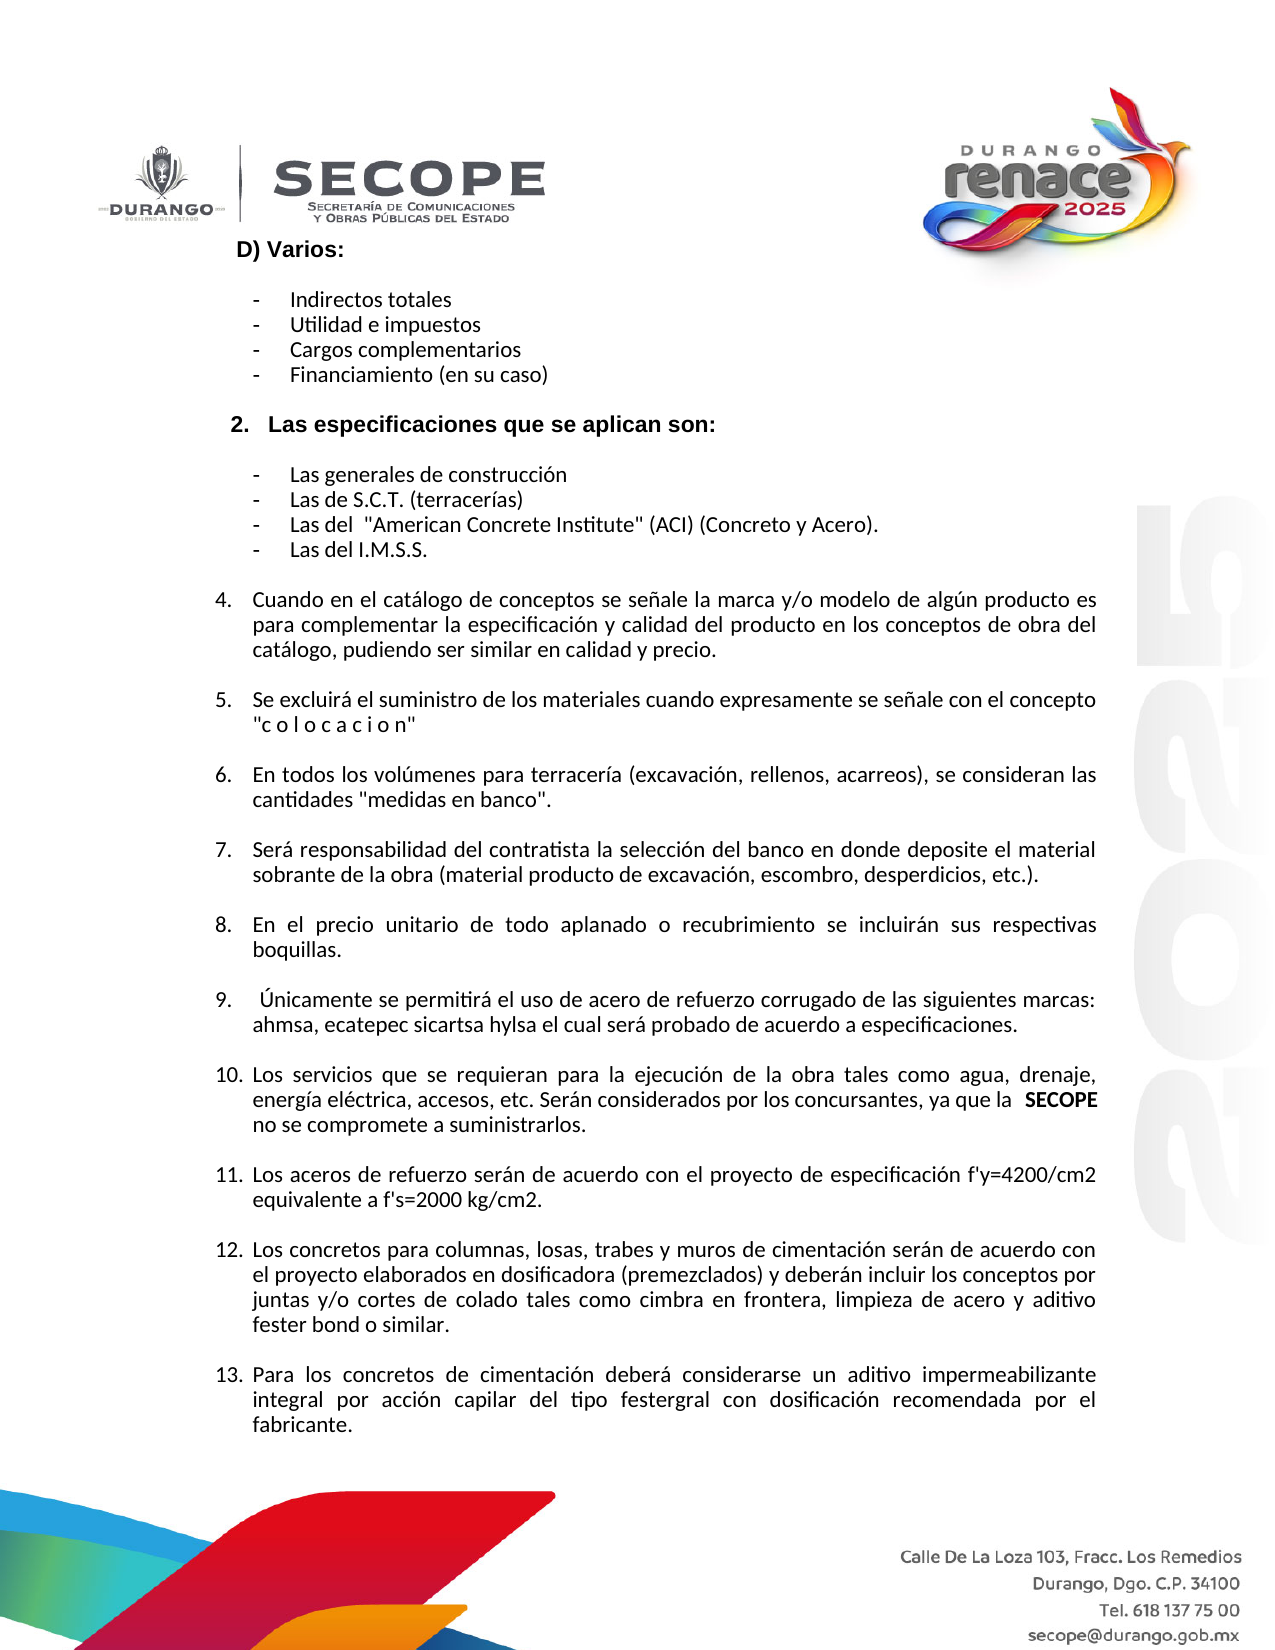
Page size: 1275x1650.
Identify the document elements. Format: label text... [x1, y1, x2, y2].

list Se excluirá el suministro de los materiales cuando expresamente se señale con el concepto "c o l o c a c i o n" [215, 688, 1098, 738]
list Para los concretos de cimentación deberá considerarse un aditivo impermeabilizante integral por acción capilar del tipo festergral con dosificación recomendada por el fabricante. [215, 1363, 1098, 1438]
list En todos los volúmenes para terracería (excavación, rellenos, acarreos), se consideran las cantidades "medidas en banco". [215, 763, 1098, 813]
list Las del I.M.S.S. [252, 538, 1098, 588]
list Utilidad e impuestos [252, 313, 1098, 338]
list En el precio unitario de todo aplanado o recubrimiento se incluirán sus respectivas boquillas. [215, 913, 1098, 963]
list Los concretos para columnas, losas, trabes y muros de cimentación serán de acuerdo con el proyecto elaborados en dosificadora (premezclados) y deberán incluir los conceptos por juntas y/o cortes de colado tales como cimbra en frontera, limpieza de acero y aditivo fester bond o similar. [215, 1238, 1098, 1338]
list Financiamiento (en su caso) [252, 363, 1098, 388]
picture [0, 39, 1275, 1650]
list Cargos complementarios [252, 338, 1098, 363]
list Las generales de construcción [252, 463, 1098, 488]
list Cuando en el catálogo de conceptos se señale la marca y/o modelo de algún producto es para complementar la especificación y calidad del producto en los conceptos de obra del catálogo, pudiendo ser similar en calidad y precio. [215, 588, 1098, 663]
list Será responsabilidad del contratista la selección del banco en donde deposite el material sobrante de la obra (material producto de excavación, escombro, desperdicios, etc.). [215, 838, 1098, 888]
list Únicamente se permitirá el uso de acero de refuerzo corrugado de las siguientes marcas: ahmsa, ecatepec sicartsa hylsa el cual será probado de acuerdo a especificaciones. [215, 988, 1098, 1038]
list Indirectos totales [252, 288, 1098, 313]
list Las del "American Concrete Institute" (ACI) (Concreto y Acero). [252, 513, 1098, 538]
list Los servicios que se requieran para la ejecución de la obra tales como agua, drenaje, energía eléctrica, accesos, etc. Serán considerados por los concursantes, ya que la SECOPE no se compromete a suministrarlos. [215, 1063, 1098, 1138]
list Las especificaciones que se aplican son: [230, 413, 1098, 438]
list Los aceros de refuerzo serán de acuerdo con el proyecto de especificación f'y=4200/cm2 equivalente a f's=2000 kg/cm2. [215, 1163, 1098, 1213]
list Las de S.C.T. (terracerías) [252, 488, 1098, 513]
text D) Varios: [177, 238, 1098, 263]
